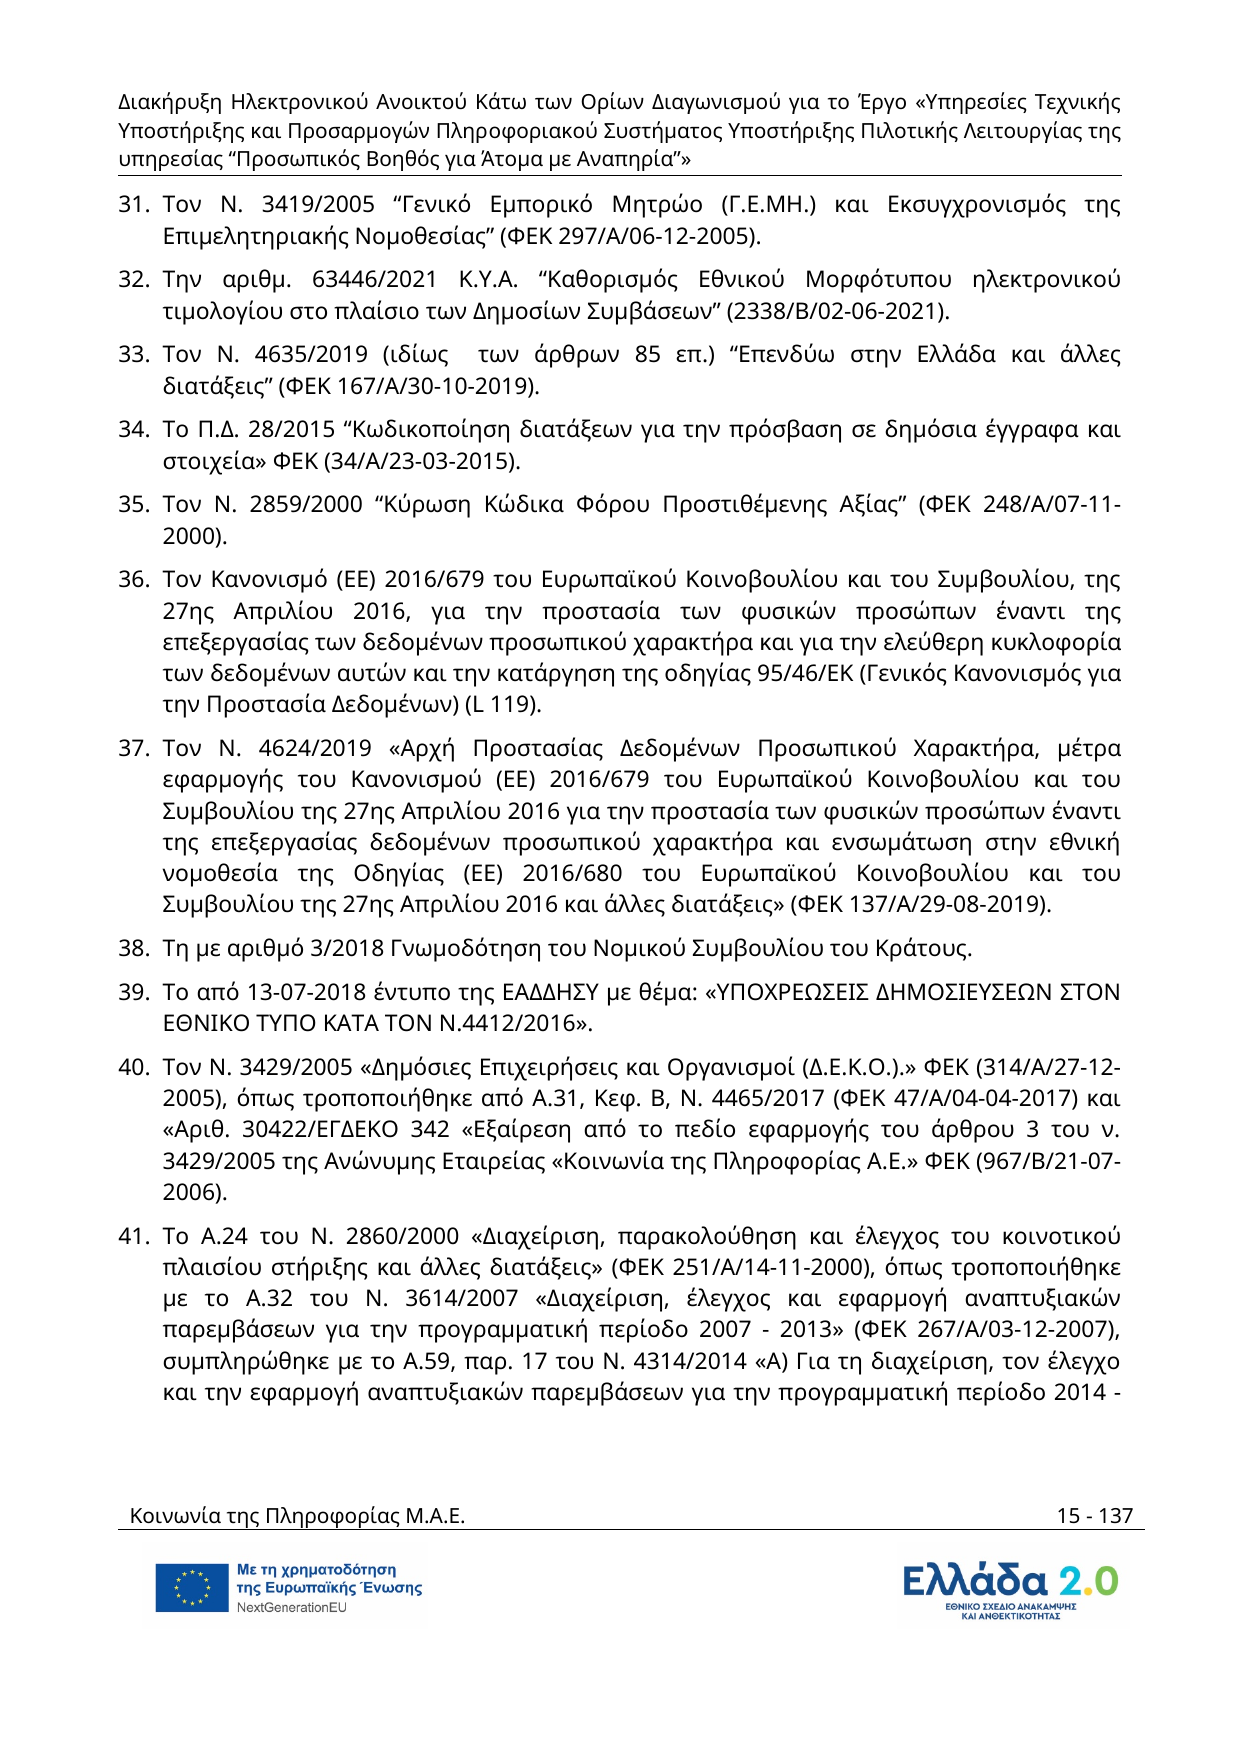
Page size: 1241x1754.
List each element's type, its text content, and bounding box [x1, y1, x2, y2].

list Τον Κανονισμό (ΕΕ) 2016/679 του Ευρωπαϊκού Κοινοβουλίου και του Συμβουλίου, της 27ης Απριλίου 2016, για την προστασία των φυσικών προσώπων έναντι της επεξεργασίας των δεδομένων προσωπικού χαρακτήρα και για την ελεύθερη κυκλοφορία των δεδομένων αυτών και την κατάργηση της οδηγίας 95/46/ΕΚ (Γενικός Κανονισμός για την Προστασία Δεδομένων) (L 119). [118, 563, 1122, 720]
list Τη με αριθμό 3/2018 Γνωμοδότηση του Νομικού Συμβουλίου του Κράτους. [118, 932, 1122, 963]
list Το Π.Δ. 28/2015 “Κωδικοποίηση διατάξεων για την πρόσβαση σε δημόσια έγγραφα και στοιχεία» ΦΕΚ (34/Α/23-03-2015). [118, 413, 1122, 476]
list Τον Ν. 4635/2019 (ιδίως των άρθρων 85 επ.) “Επενδύω στην Ελλάδα και άλλες διατάξεις” (ΦΕΚ 167/Α/30-10-2019). [118, 338, 1122, 401]
list Τον Ν. 4624/2019 «Αρχή Προστασίας Δεδομένων Προσωπικού Χαρακτήρα, μέτρα εφαρμογής του Κανονισμού (ΕΕ) 2016/679 του Ευρωπαϊκού Κοινοβουλίου και του Συμβουλίου της 27ης Απριλίου 2016 για την προστασία των φυσικών προσώπων έναντι της επεξεργασίας δεδομένων προσωπικού χαρακτήρα και ενσωμάτωση στην εθνική νομοθεσία της Οδηγίας (ΕΕ) 2016/680 του Ευρωπαϊκού Κοινοβουλίου και του Συμβουλίου της 27ης Απριλίου 2016 και άλλες διατάξεις» (ΦΕΚ 137/Α/29-08-2019). [118, 732, 1122, 920]
list Το από 13-07-2018 έντυπο της ΕΑΔΔΗΣΥ με θέμα: «ΥΠΟΧΡΕΩΣΕΙΣ ΔΗΜΟΣΙΕΥΣΕΩΝ ΣΤΟΝ ΕΘΝΙΚΟ ΤΥΠΟ ΚΑΤΑ ΤΟΝ Ν.4412/2016». [118, 976, 1122, 1038]
list Τον Ν. 2859/2000 “Κύρωση Κώδικα Φόρου Προστιθέμενης Αξίας” (ΦΕΚ 248/Α/07-11-2000). [118, 488, 1122, 551]
list Την αριθμ. 63446/2021 Κ.Υ.Α. “Καθορισμός Εθνικού Μορφότυπου ηλεκτρονικού τιμολογίου στο πλαίσιο των Δημοσίων Συμβάσεων” (2338/Β/02-06-2021). [118, 263, 1122, 326]
list Τον Ν. 3419/2005 “Γενικό Εμπορικό Μητρώο (Γ.Ε.ΜΗ.) και Εκσυγχρονισμός της Επιμελητηριακής Νομοθεσίας” (ΦΕΚ 297/Α/06-12-2005). [118, 188, 1122, 251]
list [118, 1220, 1122, 1407]
list Τον N. 3429/2005 «Δημόσιες Επιχειρήσεις και Οργανισμοί (Δ.Ε.Κ.Ο.).» ΦΕΚ (314/Α/27-12-2005), όπως τροποποιήθηκε από Α.31, Κεφ. Β, Ν. 4465/2017 (ΦΕΚ 47/Α/04-04-2017) και «Αριθ. 30422/ΕΓΔΕΚΟ 342 «Εξαίρεση από το πεδίο εφαρμογής του άρθρου 3 του ν. 3429/2005 της Ανώνυμης Εταιρείας «Κοινωνία της Πληροφορίας Α.Ε.» ΦΕΚ (967/Β/21-07-2006). [118, 1051, 1122, 1207]
